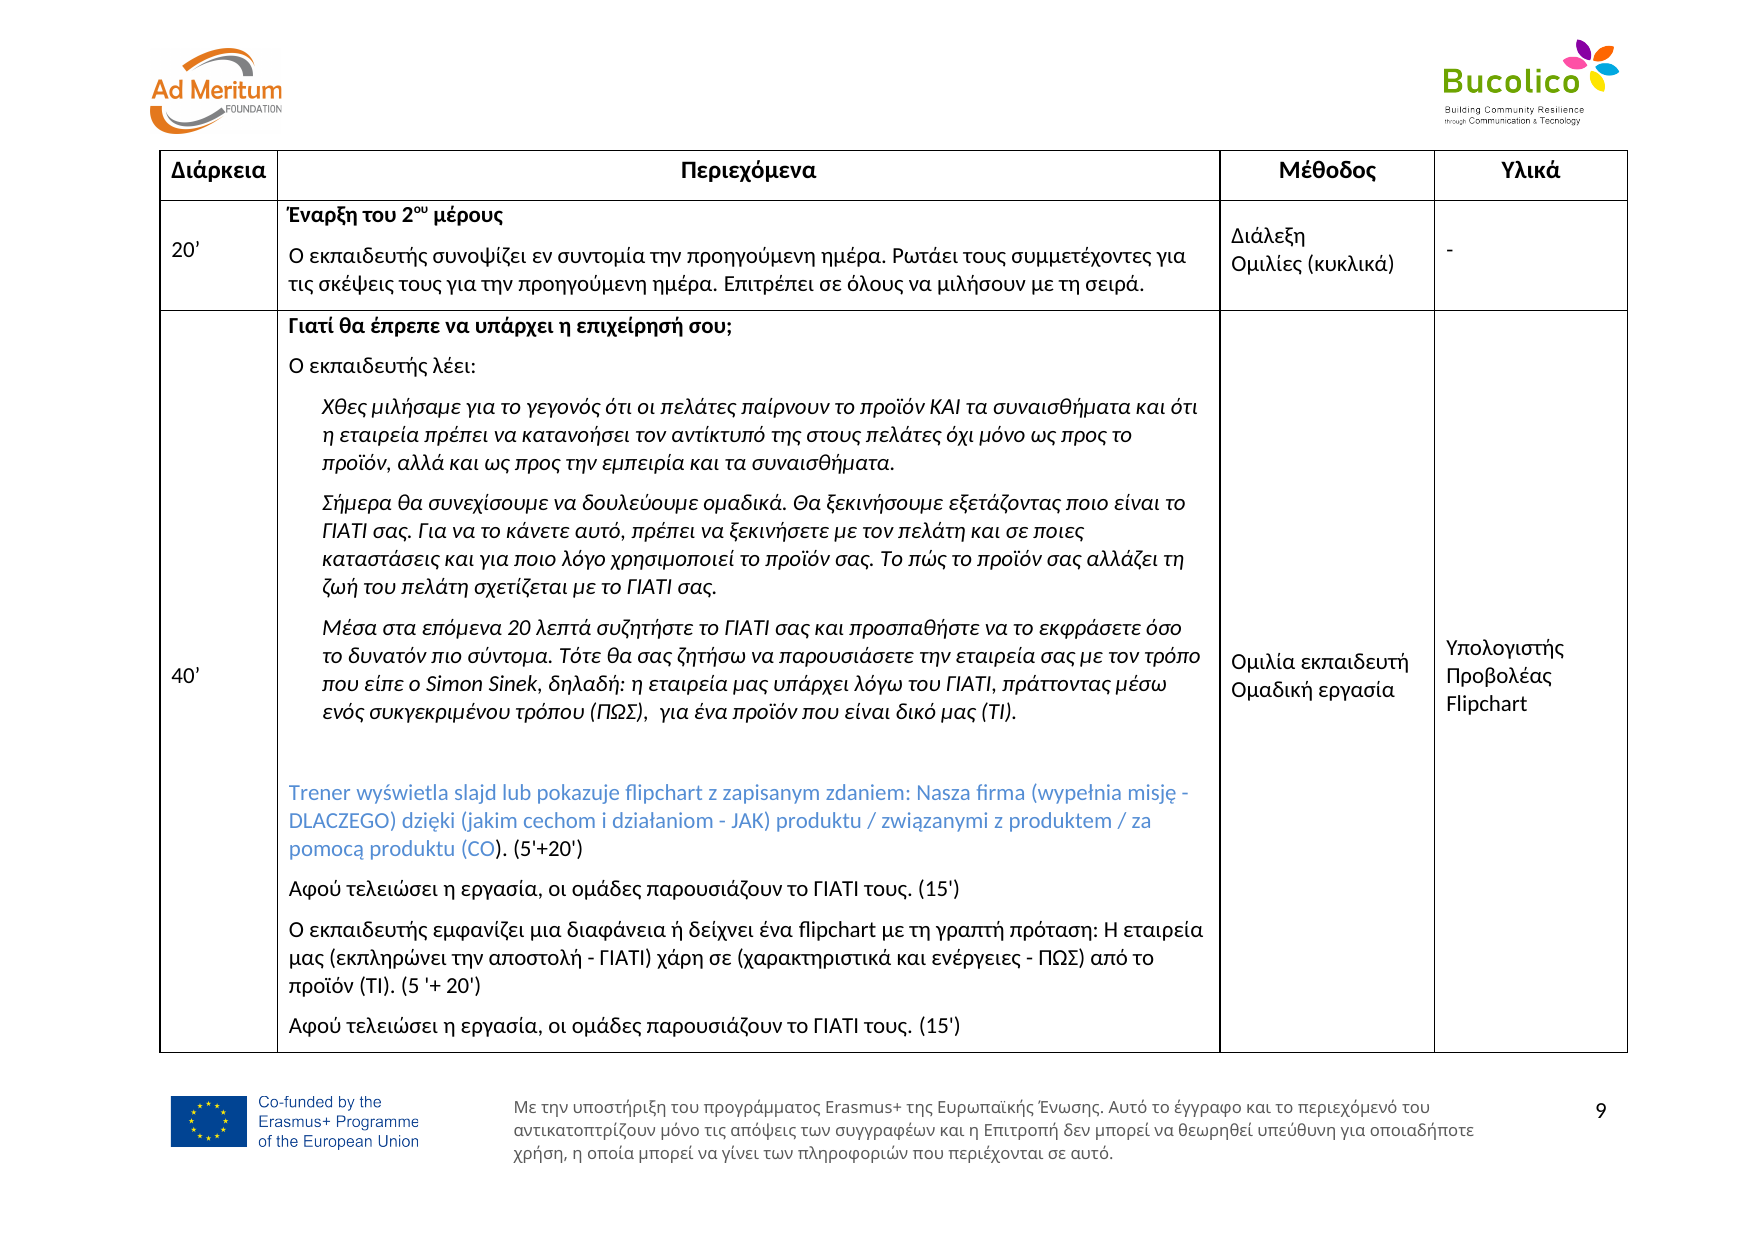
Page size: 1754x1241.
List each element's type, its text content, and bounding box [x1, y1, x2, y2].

table_cell 40’ [161, 311, 277, 1052]
table_cell Ομιλία εκπαιδευτή Ομαδική εργασία [1221, 311, 1434, 1052]
picture [1434, 37, 1626, 134]
table_cell Διάλεξη Ομιλίες (κυκλικά) [1221, 201, 1434, 310]
table_cell Γιατί θα έπρεπε να υπάρχει η επιχείρησή σου; Ο εκπαιδευτής λέει: Χθες μιλήσαμε για το γεγονός ότι οι πελάτες παίρνουν το προϊόν ΚΑΙ τα συναισθήματα και ότι η εταιρεία πρέπει να κατανοήσει τον αντίκτυπό της στους πελάτες όχι μόνο ως προς το προϊόν, αλλά και ως προς την εμπειρία και τα συναισθήματα. Σήμερα θα συνεχίσουμε να δουλεύουμε ομαδικά. Θα ξεκινήσουμε εξετάζοντας ποιο είναι το ΓΙΑΤΙ σας. Για να το κάνετε αυτό, πρέπει να ξεκινήσετε με τον πελάτη και σε ποιες καταστάσεις και για ποιο λόγο χρησιμοποιεί το προϊόν σας. Το πώς το προϊόν σας αλλάζει τη ζωή του πελάτη σχετίζεται με το ΓΙΑΤΙ σας. Μέσα στα επόμενα 20 λεπτά συζητήστε το ΓΙΑΤΙ σας και προσπαθήστε να το εκφράσετε όσο το δυνατόν πιο σύντομα. Τότε θα σας ζητήσω να παρουσιάσετε την εταιρεία σας με τον τρόπο που είπε ο Simon Sinek, δηλαδή: η εταιρεία μας υπάρχει λόγω του ΓΙΑΤΙ, πράττοντας μέσω ενός συκγεκριμένου τρόπου (ΠΩΣ), για ένα προϊόν που είναι δικό μας (ΤΙ). Trener wyświetla slajd lub pokazuje flipchart z zapisanym zdaniem: Nasza firma (wypełnia misję - DLACZEGO) dzięki (jakim cechom i działaniom - JAK) produktu / związanymi z produktem / za pomocą produktu (CO). (5'+20') Αφού τελειώσει η εργασία, οι ομάδες παρουσιάζουν το ΓΙΑΤΙ τους. (15') Ο εκπαιδευτής εμφανίζει μια διαφάνεια ή δείχνει ένα flipchart με τη γραπτή πρόταση: Η εταιρεία μας (εκπληρώνει την αποστολή - ΓΙΑΤΙ) χάρη σε (χαρακτηριστικά και ενέργειες - ΠΩΣ) από το προϊόν (ΤΙ). (5 '+ 20') Αφού τελειώσει η εργασία, οι ομάδες παρουσιάζουν το ΓΙΑΤΙ τους. (15') [278, 311, 1219, 1052]
table_header Μέθοδος [1221, 151, 1434, 199]
table_cell - [1435, 201, 1627, 310]
table_cell Έναρξη του 2ου μέρους Ο εκπαιδευτής συνοψίζει εν συντομία την προηγούμενη ημέρα. Ρωτάει τους συμμετέχοντες για τις σκέψεις τους για την προηγούμενη ημέρα. Επιτρέπει σε όλους να μιλήσουν με τη σειρά. [278, 201, 1219, 310]
table_header Υλικά [1435, 151, 1627, 199]
picture [150, 48, 282, 134]
picture [170, 1096, 419, 1150]
table_cell Υπολογιστής Προβολέας Flipchart [1435, 311, 1627, 1052]
table_header Διάρκεια [161, 151, 277, 199]
table_cell 20’ [161, 201, 277, 310]
table_header Περιεχόμενα [278, 151, 1219, 199]
